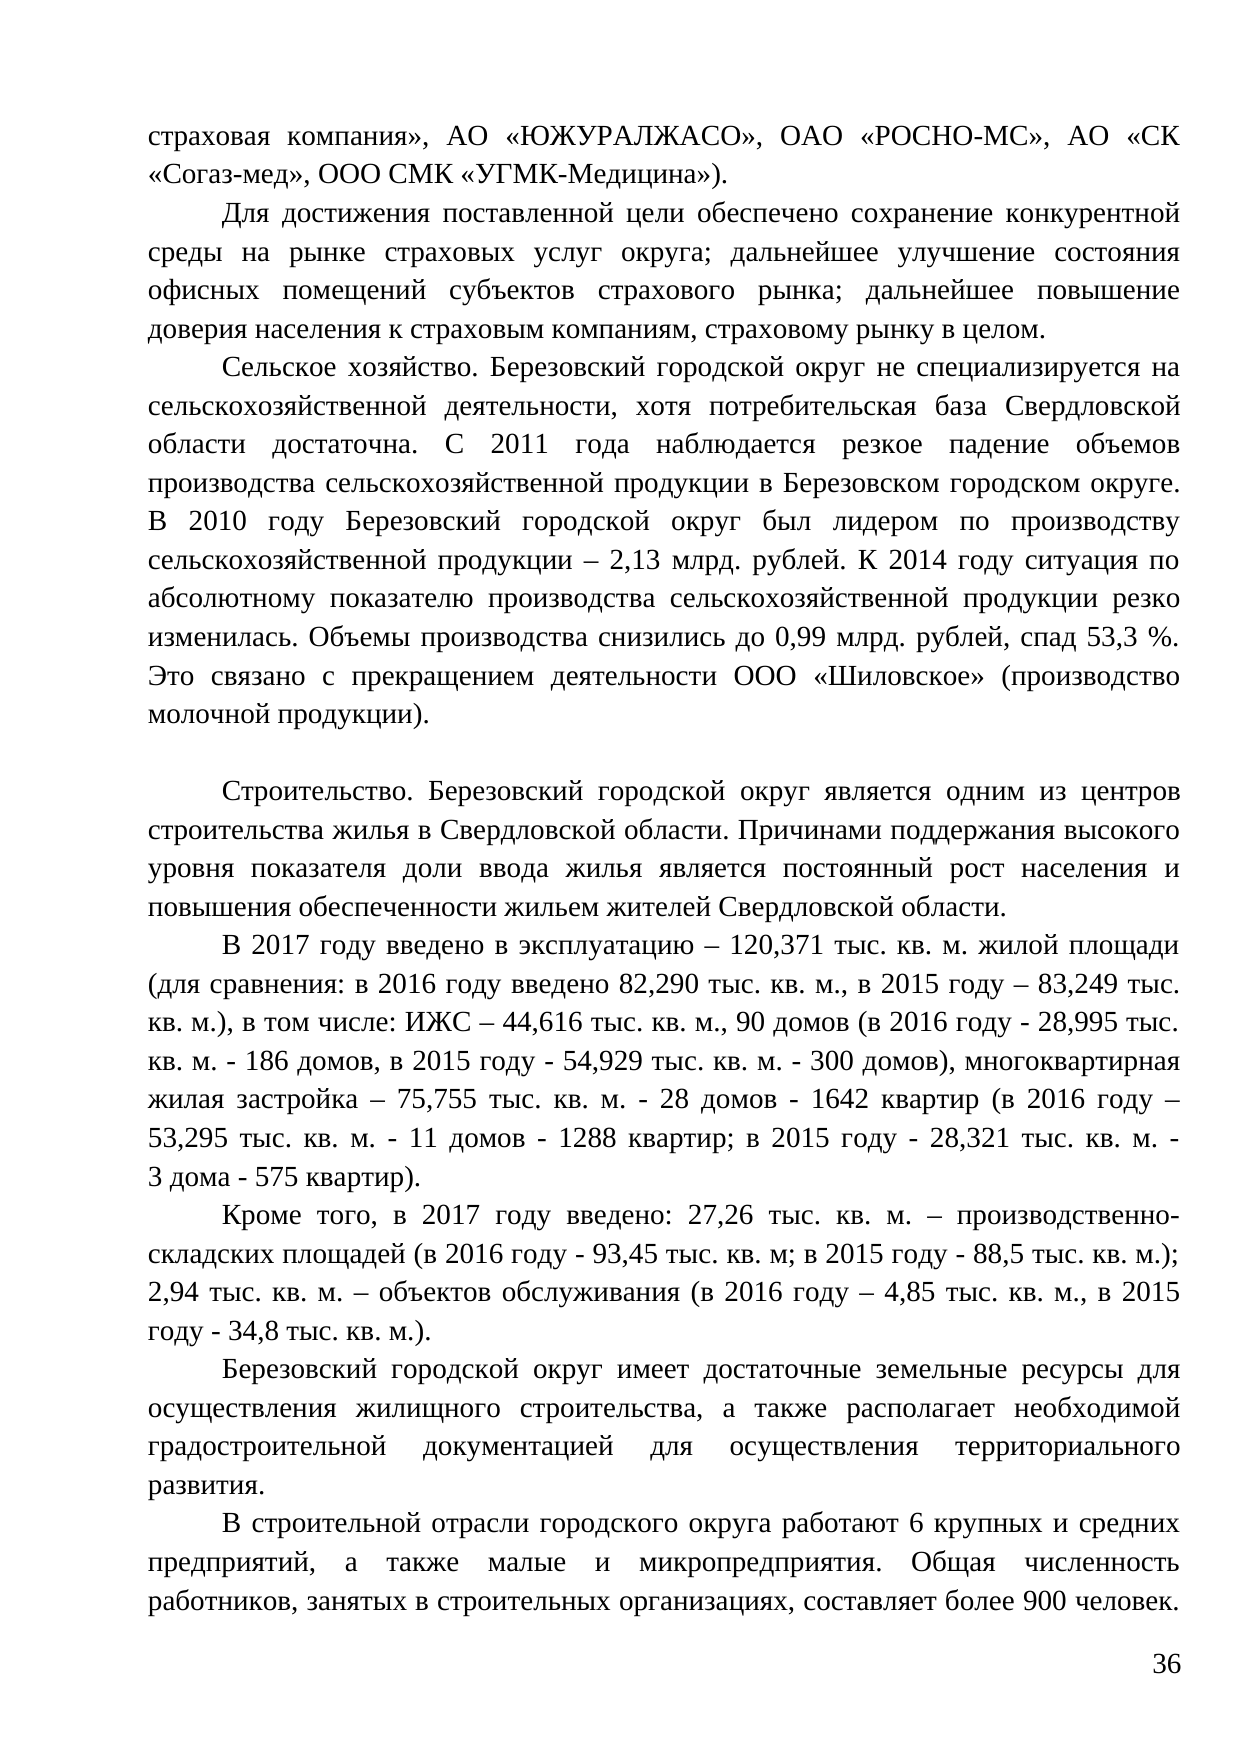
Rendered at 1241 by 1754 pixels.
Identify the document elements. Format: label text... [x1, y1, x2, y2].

text Строительство. Березовский городской округ является одним из центров строительства жилья в Свердловской области. Причинами поддержания высокого уровня показателя доли ввода жилья является постоянный рост населения и повышения обеспеченности жильем жителей Свердловской области. [148, 773, 1181, 922]
text В 2017 году введено в эксплуатацию – 120,371 тыс. кв. м. жилой площади (для сравнения: в 2016 году введено 82,290 тыс. кв. м., в 2015 году – 83,249 тыс. кв. м.), в том числе: ИЖС – 44,616 тыс. кв. м., 90 домов (в 2016 году - 28,995 тыс. кв. м. - 186 домов, в 2015 году - 54,929 тыс. кв. м. - 300 домов), многоквартирная жилая застройка – 75,755 тыс. кв. м. - 28 домов - 1642 квартир (в 2016 году – 53,295 тыс. кв. м. - 11 домов - 1288 квартир; в 2015 году - 28,321 тыс. кв. м. - 3 дома - 575 квартир). [148, 927, 1181, 1192]
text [148, 118, 1181, 190]
text Для достижения поставленной цели обеспечено сохранение конкурентной среды на рынке страховых услуг округа; дальнейшее улучшение состояния офисных помещений субъектов страхового рынка; дальнейшее повышение доверия населения к страховым компаниям, страховому рынку в целом. [148, 195, 1181, 344]
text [148, 1506, 1181, 1616]
text Сельское хозяйство. Березовский городской округ не специализируется на сельскохозяйственной деятельности, хотя потребительская база Свердловской области достаточна. С 2011 года наблюдается резкое падение объемов производства сельскохозяйственной продукции в Березовском городском округе. В 2010 году Березовский городской округ был лидером по производству сельскохозяйственной продукции – 2,13 млрд. рублей. К 2014 году ситуация по абсолютному показателю производства сельскохозяйственной продукции резко изменилась. Объемы производства снизились до 0,99 млрд. рублей, спад 53,3 %. Это связано с прекращением деятельности ООО «Шиловское» (производство молочной продукции). [148, 349, 1181, 730]
text Кроме того, в 2017 году введено: 27,26 тыс. кв. м. – производственно-складских площадей (в 2016 году - 93,45 тыс. кв. м; в 2015 году - 88,5 тыс. кв. м.); 2,94 тыс. кв. м. – объектов обслуживания (в 2016 году – 4,85 тыс. кв. м., в 2015 году - 34,8 тыс. кв. м.). [148, 1197, 1181, 1346]
text Березовский городской округ имеет достаточные земельные ресурсы для осуществления жилищного строительства, а также располагает необходимой градостроительной документацией для осуществления территориального развития. [148, 1351, 1181, 1501]
